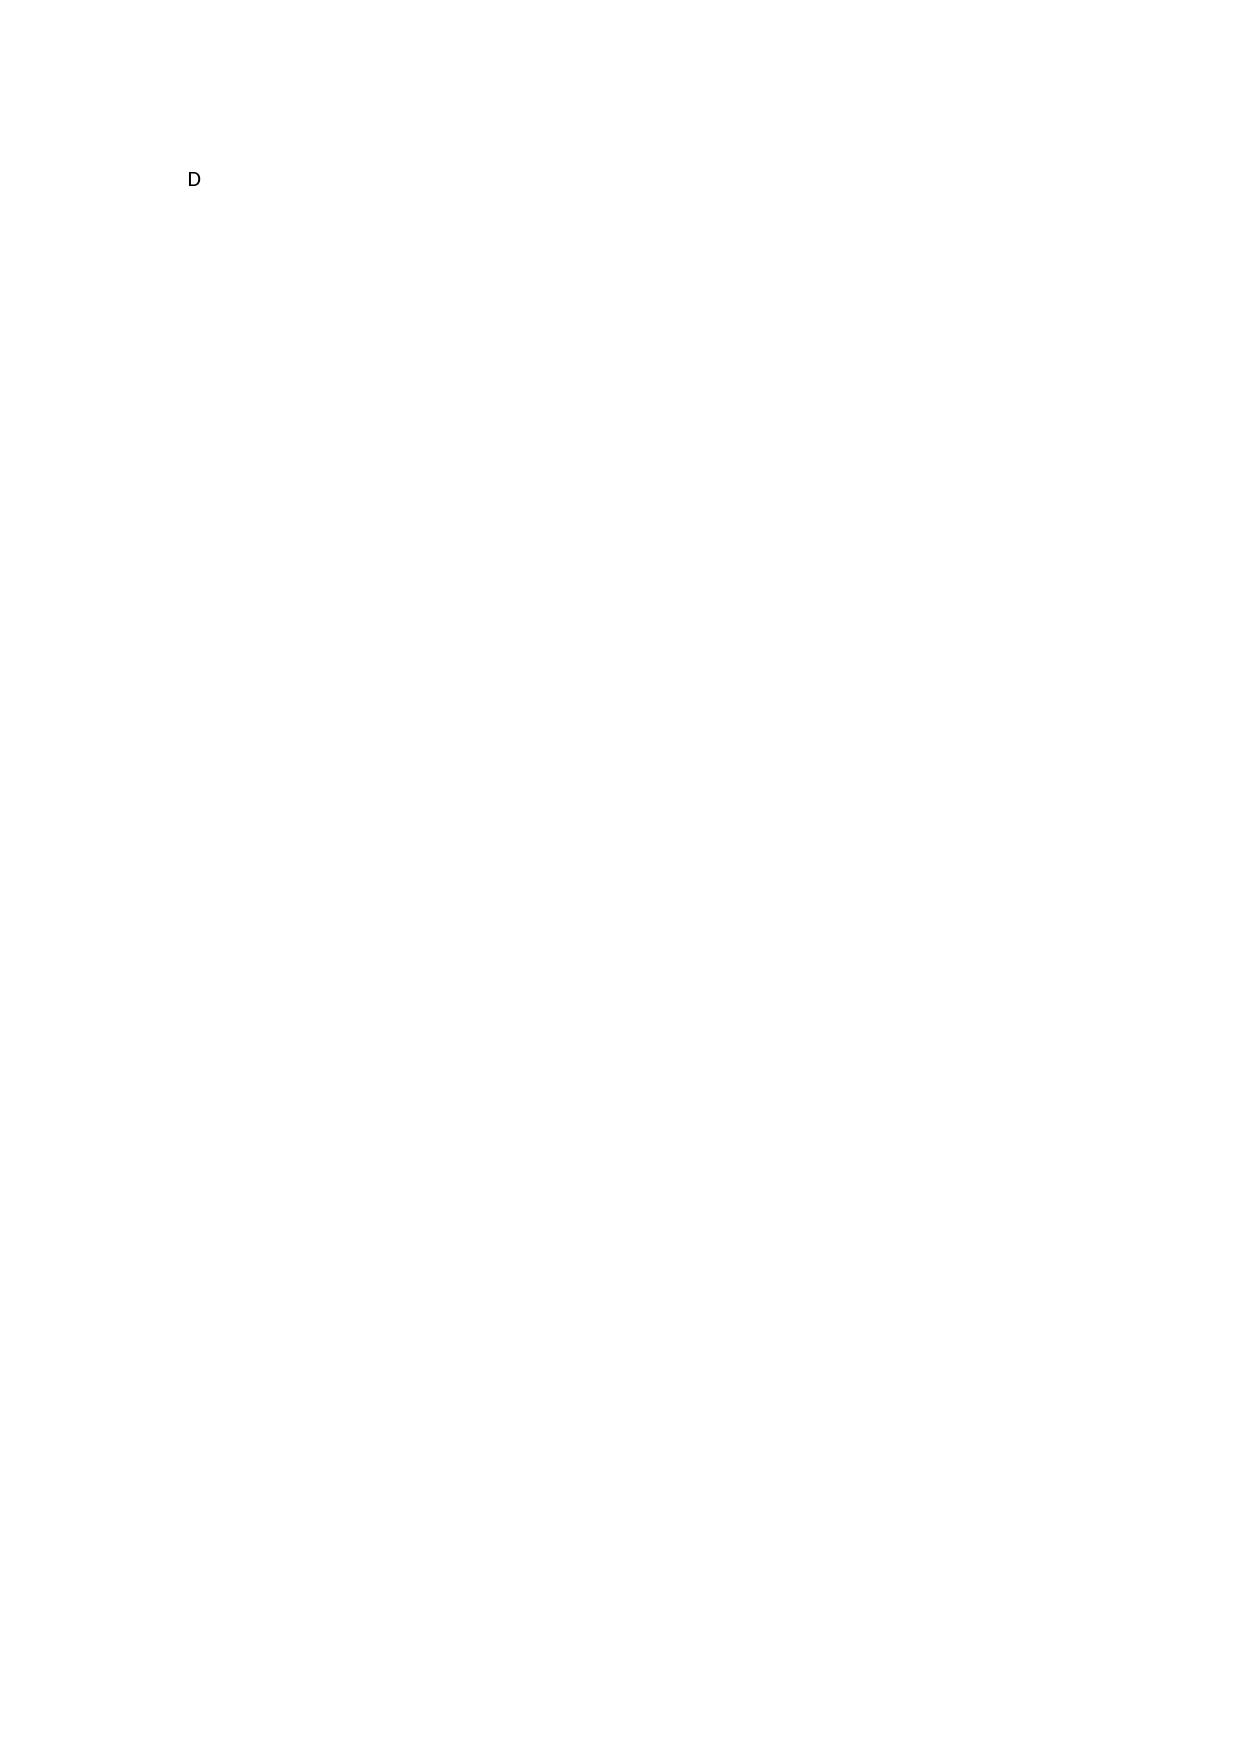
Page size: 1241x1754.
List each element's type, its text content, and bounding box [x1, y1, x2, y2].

text D [187, 162, 1053, 194]
